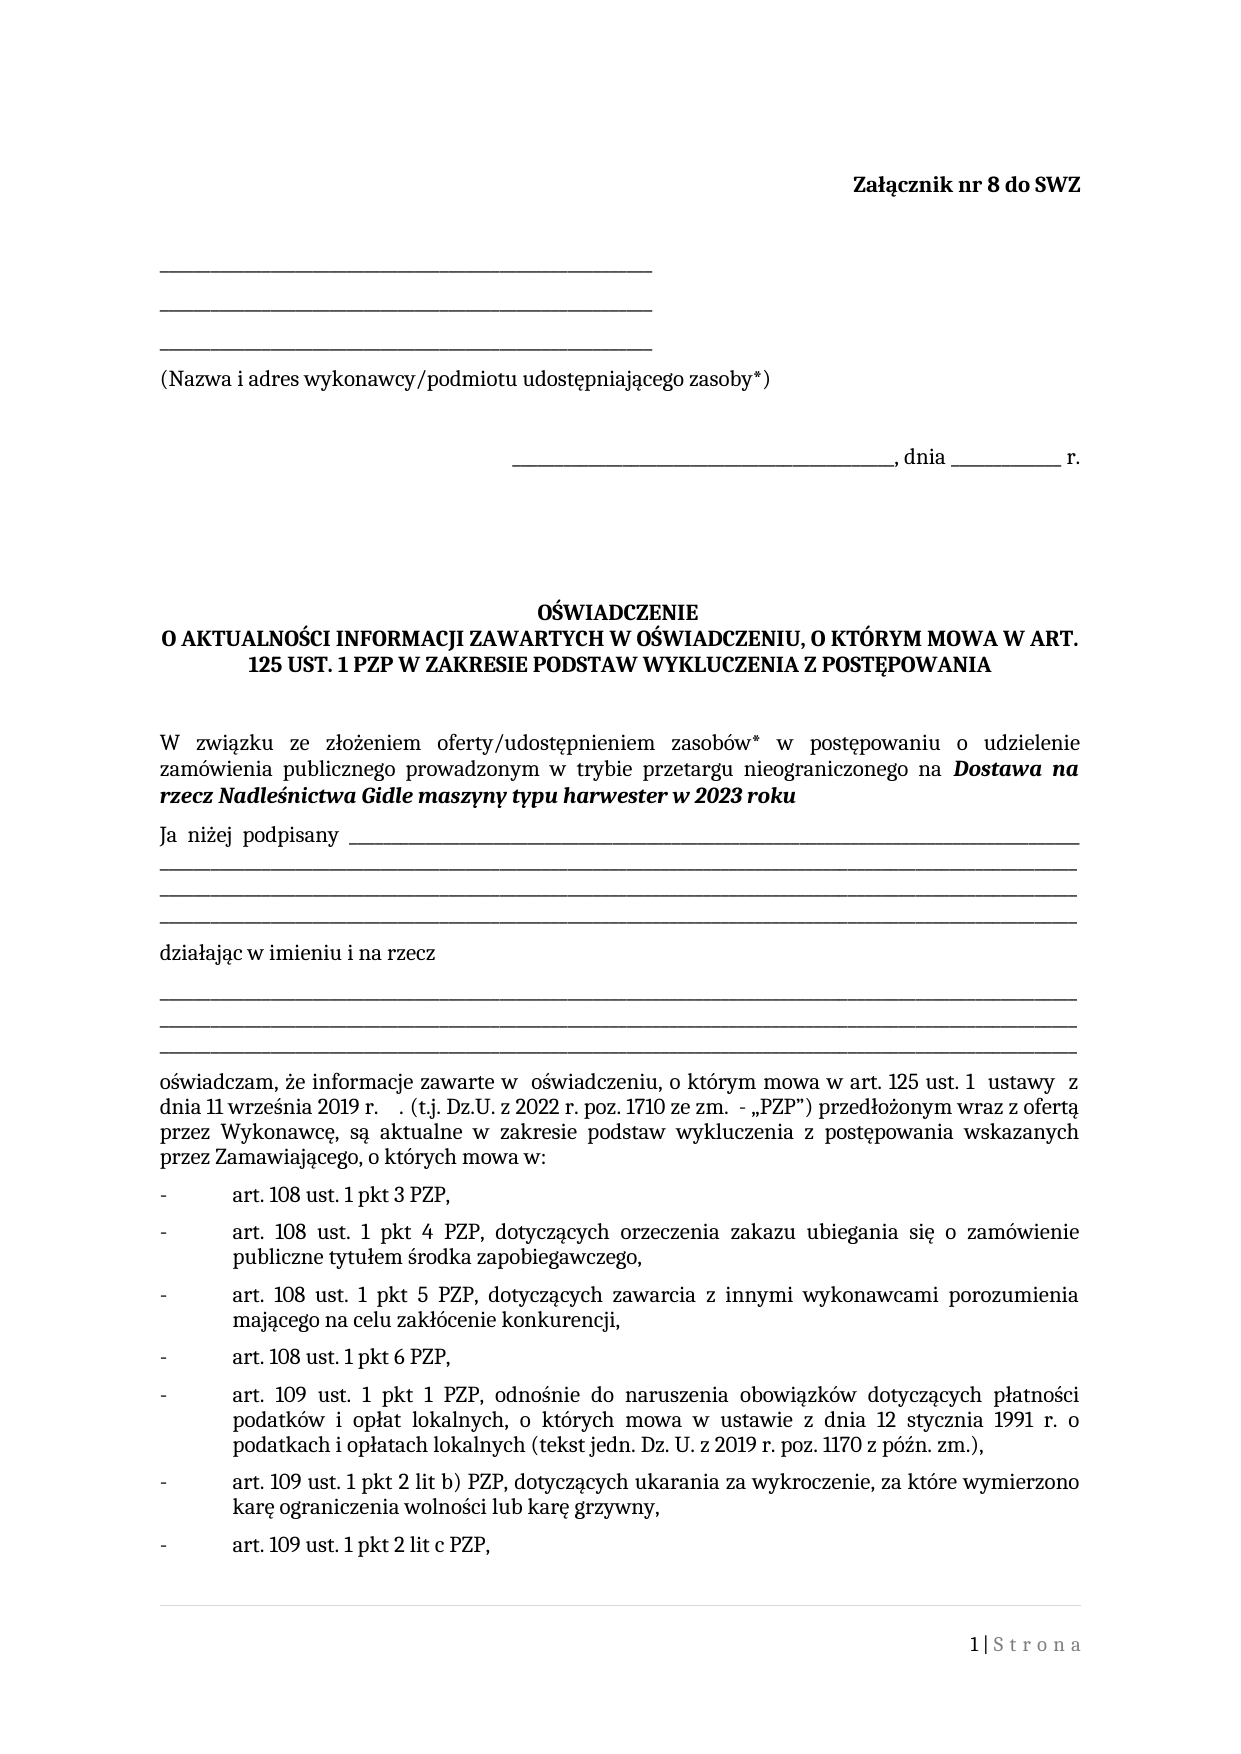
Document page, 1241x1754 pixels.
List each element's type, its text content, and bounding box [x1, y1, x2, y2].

text _____________________________________________, dnia _____________ r. [159, 444, 1081, 470]
text Ja niżej podpisany ______________________________________________________________________________________ ____________________________________________________________________________________________________________________________________________________________________________________________________________________________________________________________________________________________________________________________________ [159, 821, 1081, 927]
text - art. 108 ust. 1 pkt 3 PZP, [159, 1182, 1081, 1207]
text W związku ze złożeniem oferty/udostępnieniem zasobów* w postępowaniu o udzielenie zamówienia publicznego prowadzonym w trybie przetargu nieograniczonego na Dostawa na rzecz Nadleśnictwa Gidle maszyny typu harwester w 2023 roku [159, 730, 1081, 809]
text OŚWIADCZENIE O AKTUALNOŚCI INFORMACJI ZAWARTYCH W OŚWIADCZENIU, O KTÓRYM MOWA W ART. 125 UST. 1 PZP W ZAKRESIE PODSTAW WYKLUCZENIA Z POSTĘPOWANIA [159, 599, 1081, 678]
text - art. 109 ust. 1 pkt 2 lit c PZP, [159, 1532, 1081, 1557]
text __________________________________________________________ [159, 250, 1081, 276]
text - art. 109 ust. 1 pkt 1 PZP, odnośnie do naruszenia obowiązków dotyczących płatności podatków i opłat lokalnych, o których mowa w ustawie z dnia 12 stycznia 1991 r. o podatkach i opłatach lokalnych (tekst jedn. Dz. U. z 2019 r. poz. 1170 z późn. zm.), [159, 1382, 1081, 1457]
text oświadczam, że informacje zawarte w oświadczeniu, o którym mowa w art. 125 ust. 1 ustawy z dnia 11 września 2019 r. . (t.j. Dz.U. z 2022 r. poz. 1710 ze zm. - „PZP”) przedłożonym wraz z ofertą przez Wykonawcę, są aktualne w zakresie podstaw wykluczenia z postępowania wskazanych przez Zamawiającego, o których mowa w: [159, 1070, 1081, 1170]
text __________________________________________________________ [159, 327, 1081, 354]
text ____________________________________________________________________________________________________________________________________________________________________________________________________________________________________________________________________________________________________________________________________ [159, 978, 1081, 1057]
text - art. 108 ust. 1 pkt 5 PZP, dotyczących zawarcia z innymi wykonawcami porozumienia mającego na celu zakłócenie konkurencji, [159, 1282, 1081, 1332]
text - art. 109 ust. 1 pkt 2 lit b) PZP, dotyczących ukarania za wykroczenie, za które wymierzono karę ograniczenia wolności lub karę grzywny, [159, 1470, 1081, 1520]
text działając w imieniu i na rzecz [159, 939, 1081, 966]
text - art. 108 ust. 1 pkt 6 PZP, [159, 1345, 1081, 1370]
text (Nazwa i adres wykonawcy/podmiotu udostępniającego zasoby*) [159, 366, 1081, 393]
text - art. 108 ust. 1 pkt 4 PZP, dotyczących orzeczenia zakazu ubiegania się o zamówienie publiczne tytułem środka zapobiegawczego, [159, 1220, 1081, 1270]
text __________________________________________________________ [159, 288, 1081, 315]
text Załącznik nr 8 do SWZ [159, 172, 1081, 198]
